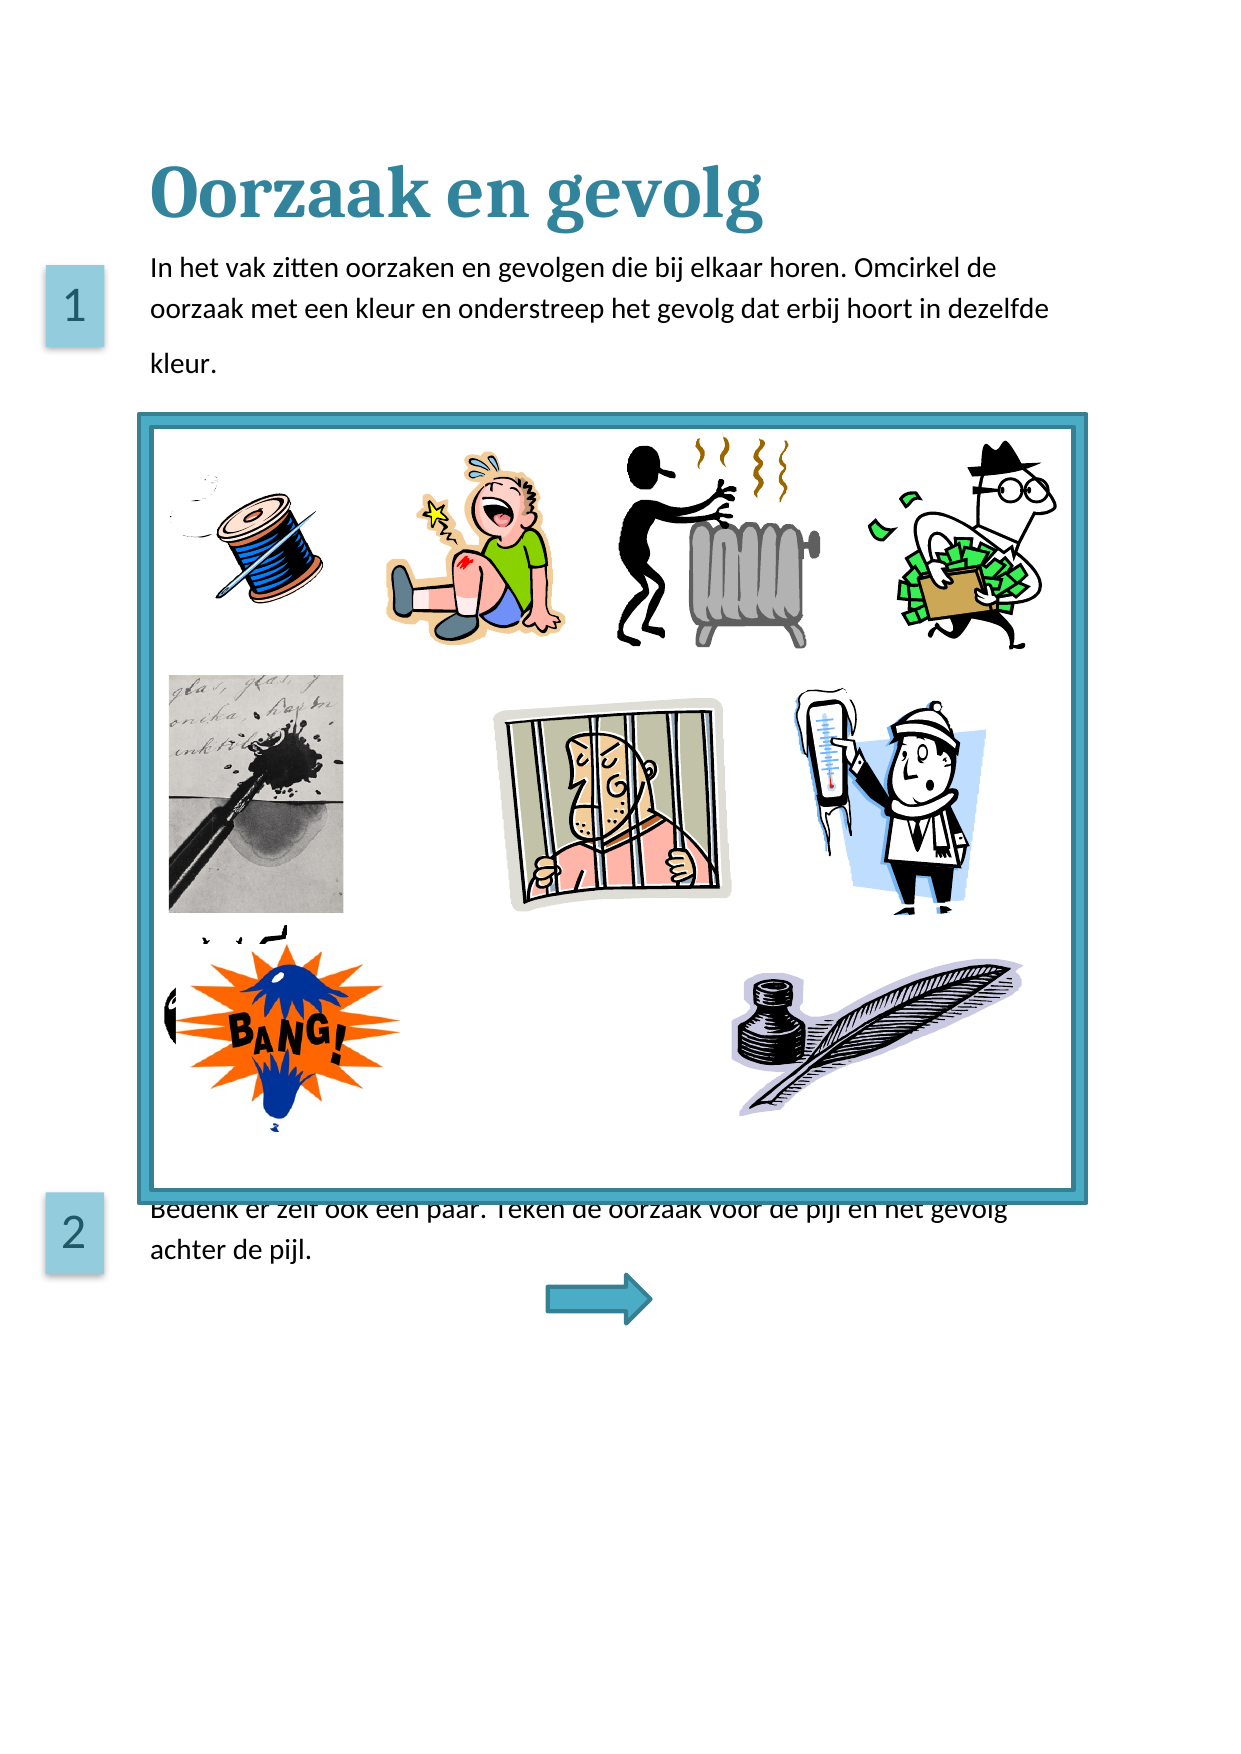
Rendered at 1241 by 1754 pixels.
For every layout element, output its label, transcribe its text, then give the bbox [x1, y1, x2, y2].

text Oorzaak en gevolg [150, 150, 1090, 236]
text In het vak zitten oorzaken en gevolgen die bij elkaar horen. Omcirkel de oorzaak met een kleur en onderstreep het gevolg dat erbij hoort in dezelfde kleur. [150, 249, 1090, 384]
picture [171, 944, 400, 1129]
picture [168, 675, 344, 913]
text Bedenk er zelf ook een paar. Teken de oorzaak voor de pijl en het gevolg achter de pijl. [150, 1190, 1090, 1266]
